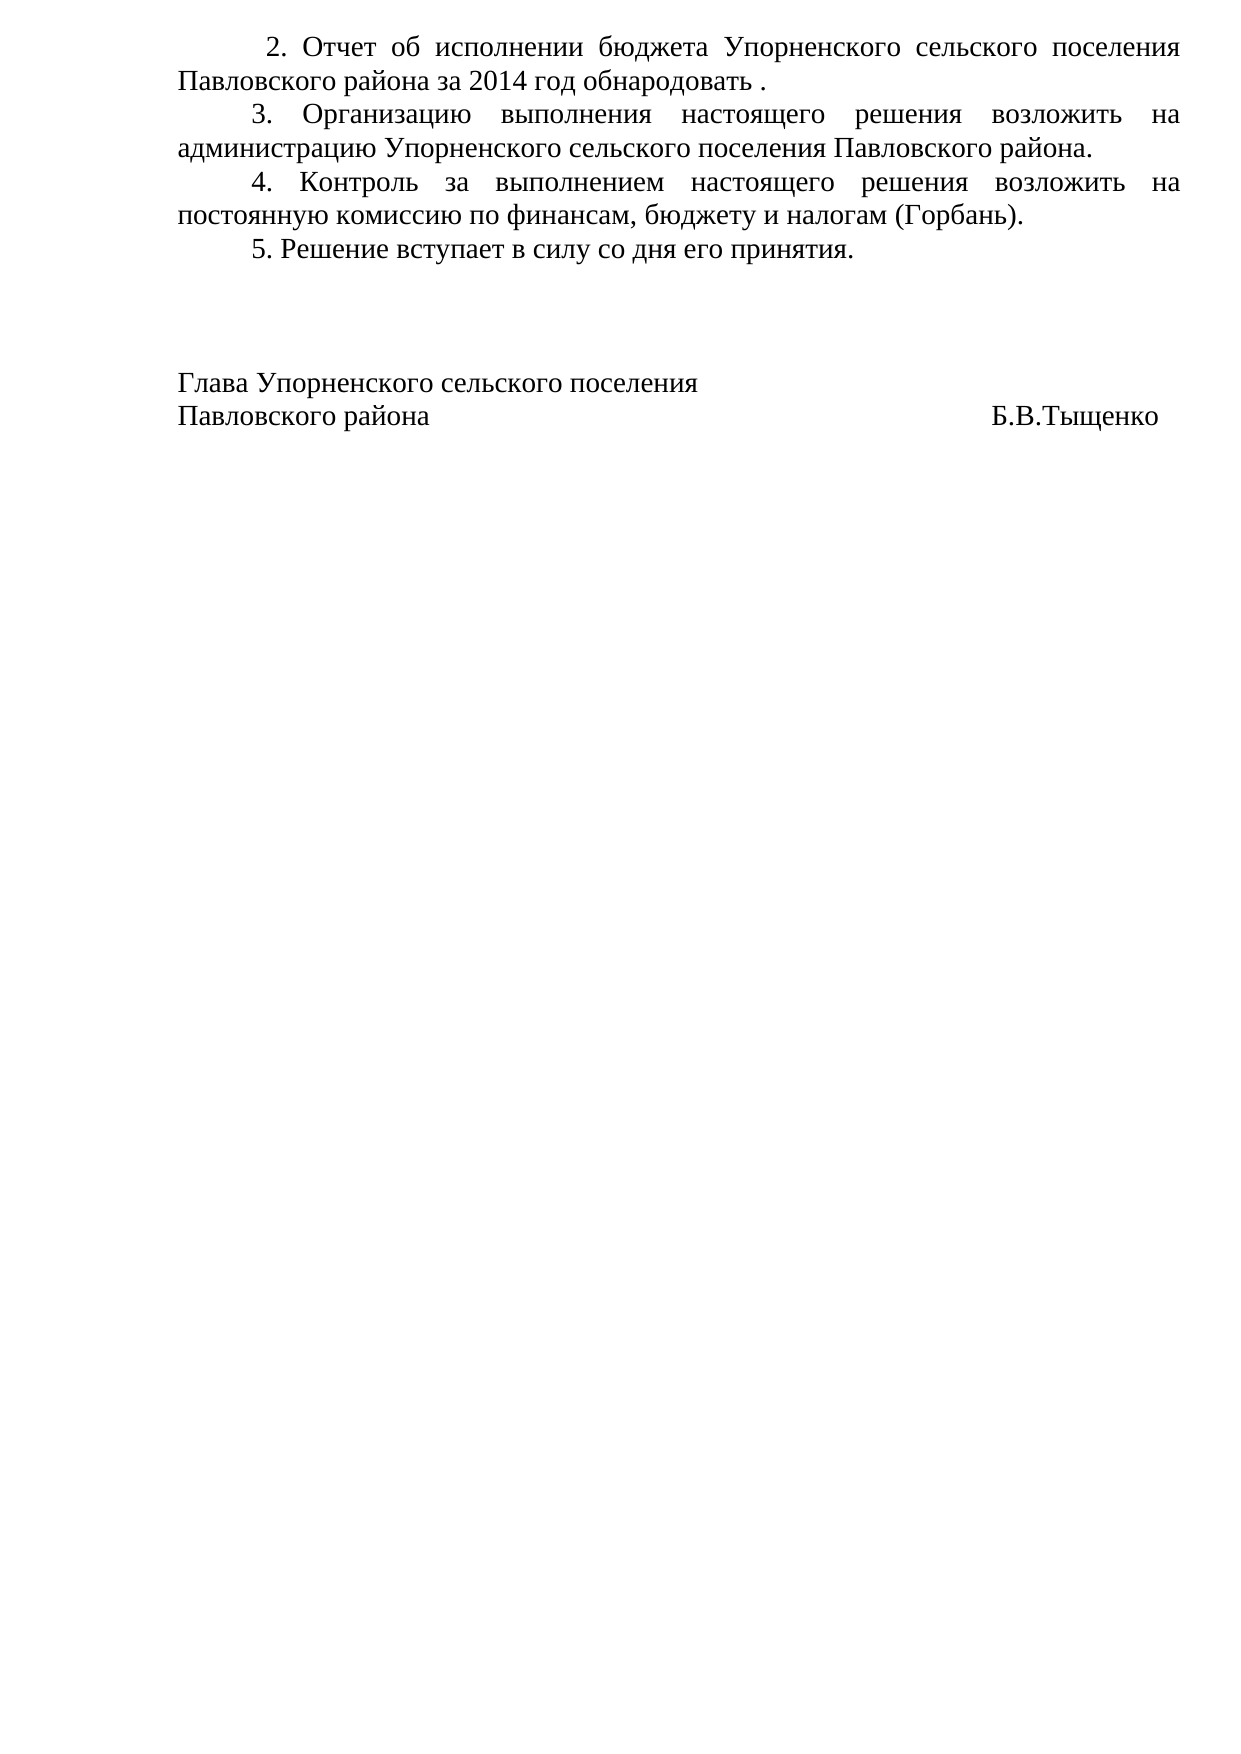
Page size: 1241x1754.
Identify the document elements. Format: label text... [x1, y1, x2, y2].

text 3. Организацию выполнения настоящего решения возложить на администрацию Упорненского сельского поселения Павловского района. [177, 97, 1181, 164]
text 2. Отчет об исполнении бюджета Упорненского сельского поселения Павловского района за 2014 год обнародовать . [177, 29, 1181, 97]
text 4. Контроль за выполнением настоящего решения возложить на постоянную комиссию по финансам, бюджету и налогам (Горбань). [177, 164, 1181, 231]
text Глава Упорненского сельского поселения [177, 365, 1181, 398]
text 5. Решение вступает в силу со дня его принятия. [177, 231, 1181, 264]
text Павловского района Б.В.Тыщенко [177, 398, 1181, 432]
